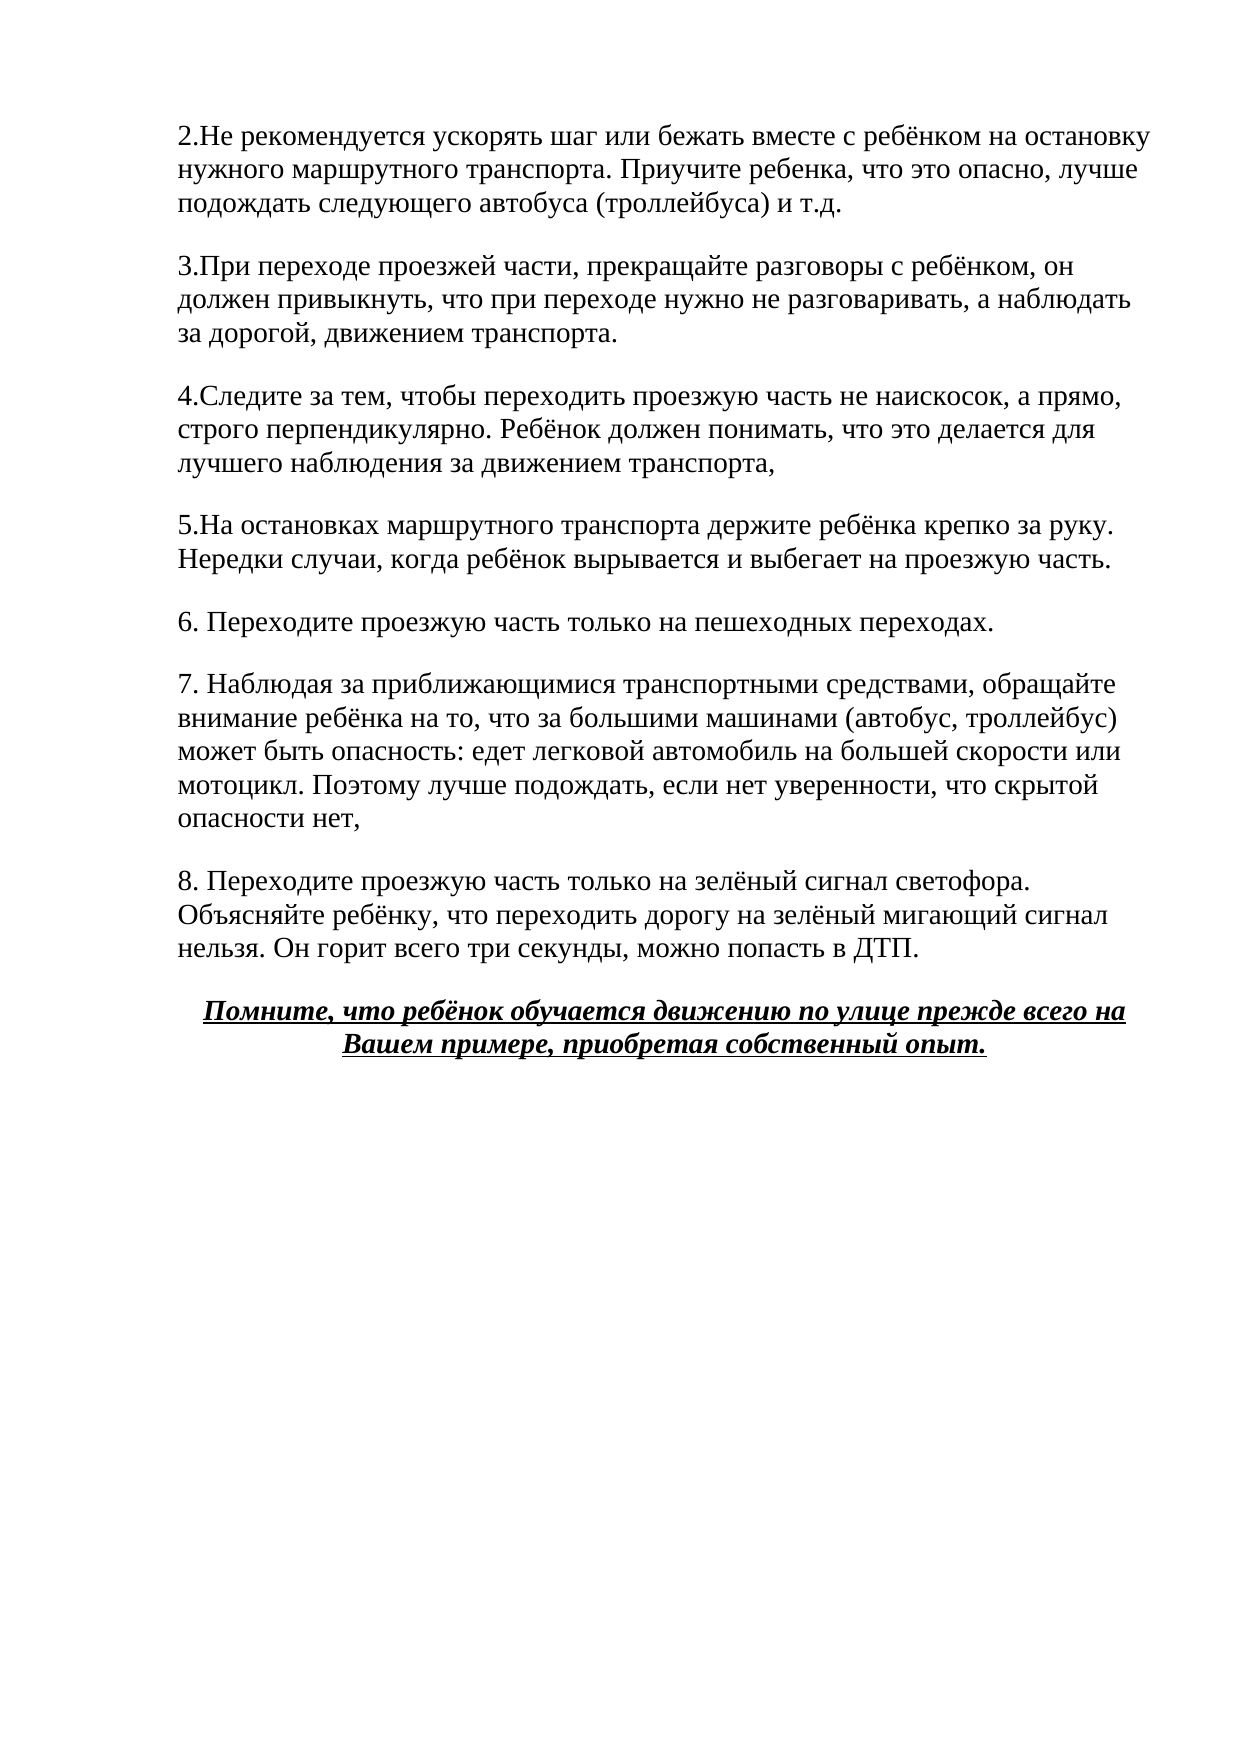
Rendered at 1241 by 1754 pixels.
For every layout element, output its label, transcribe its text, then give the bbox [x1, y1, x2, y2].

text 8. Переходите проезжую часть только на зелёный сигнал светофора. Объясняйте ребёнку, что переходить дорогу на зелёный мигающий сигнал нельзя. Он горит всего три секунды, можно попасть в ДТП. [177, 863, 1152, 964]
text 7. Наблюдая за приближающимися транспортными средствами, обращайте внимание ребёнка на то, что за большими машинами (автобус, троллейбус) может быть опасность: едет легковой автомобиль на большей скорости или мотоцикл. Поэтому лучше подождать, если нет уверенности, что скрытой опасности нет, [177, 666, 1152, 834]
text 4.Следите за тем, чтобы переходить проезжую часть не наискосок, а прямо, строго перпендикулярно. Ребёнок должен понимать, что это делается для лучшего наблюдения за движением транспорта, [177, 378, 1152, 478]
text 2.Не рекомендуется ускорять шаг или бежать вместе с ребёнком на остановку нужного маршрутного транспорта. Приучите ребенка, что это опасно, лучше подождать следующего автобуса (троллейбуса) и т.д. [177, 118, 1152, 219]
text Помните, что ребёнок обучается движению по улице прежде всего на Вашем примере, приобретая собственный опыт. [177, 993, 1152, 1060]
text 6. Переходите проезжую часть только на пешеходных переходах. [177, 604, 1152, 637]
text 3.При переходе проезжей части, прекращайте разговоры с ребёнком, он должен привыкнуть, что при переходе нужно не разговаривать, а наблюдать за дорогой, движением транспорта. [177, 248, 1152, 348]
text 5.На остановках маршрутного транспорта держите ребёнка крепко за руку. Нередки случаи, когда ребёнок вырывается и выбегает на проезжую часть. [177, 507, 1152, 574]
